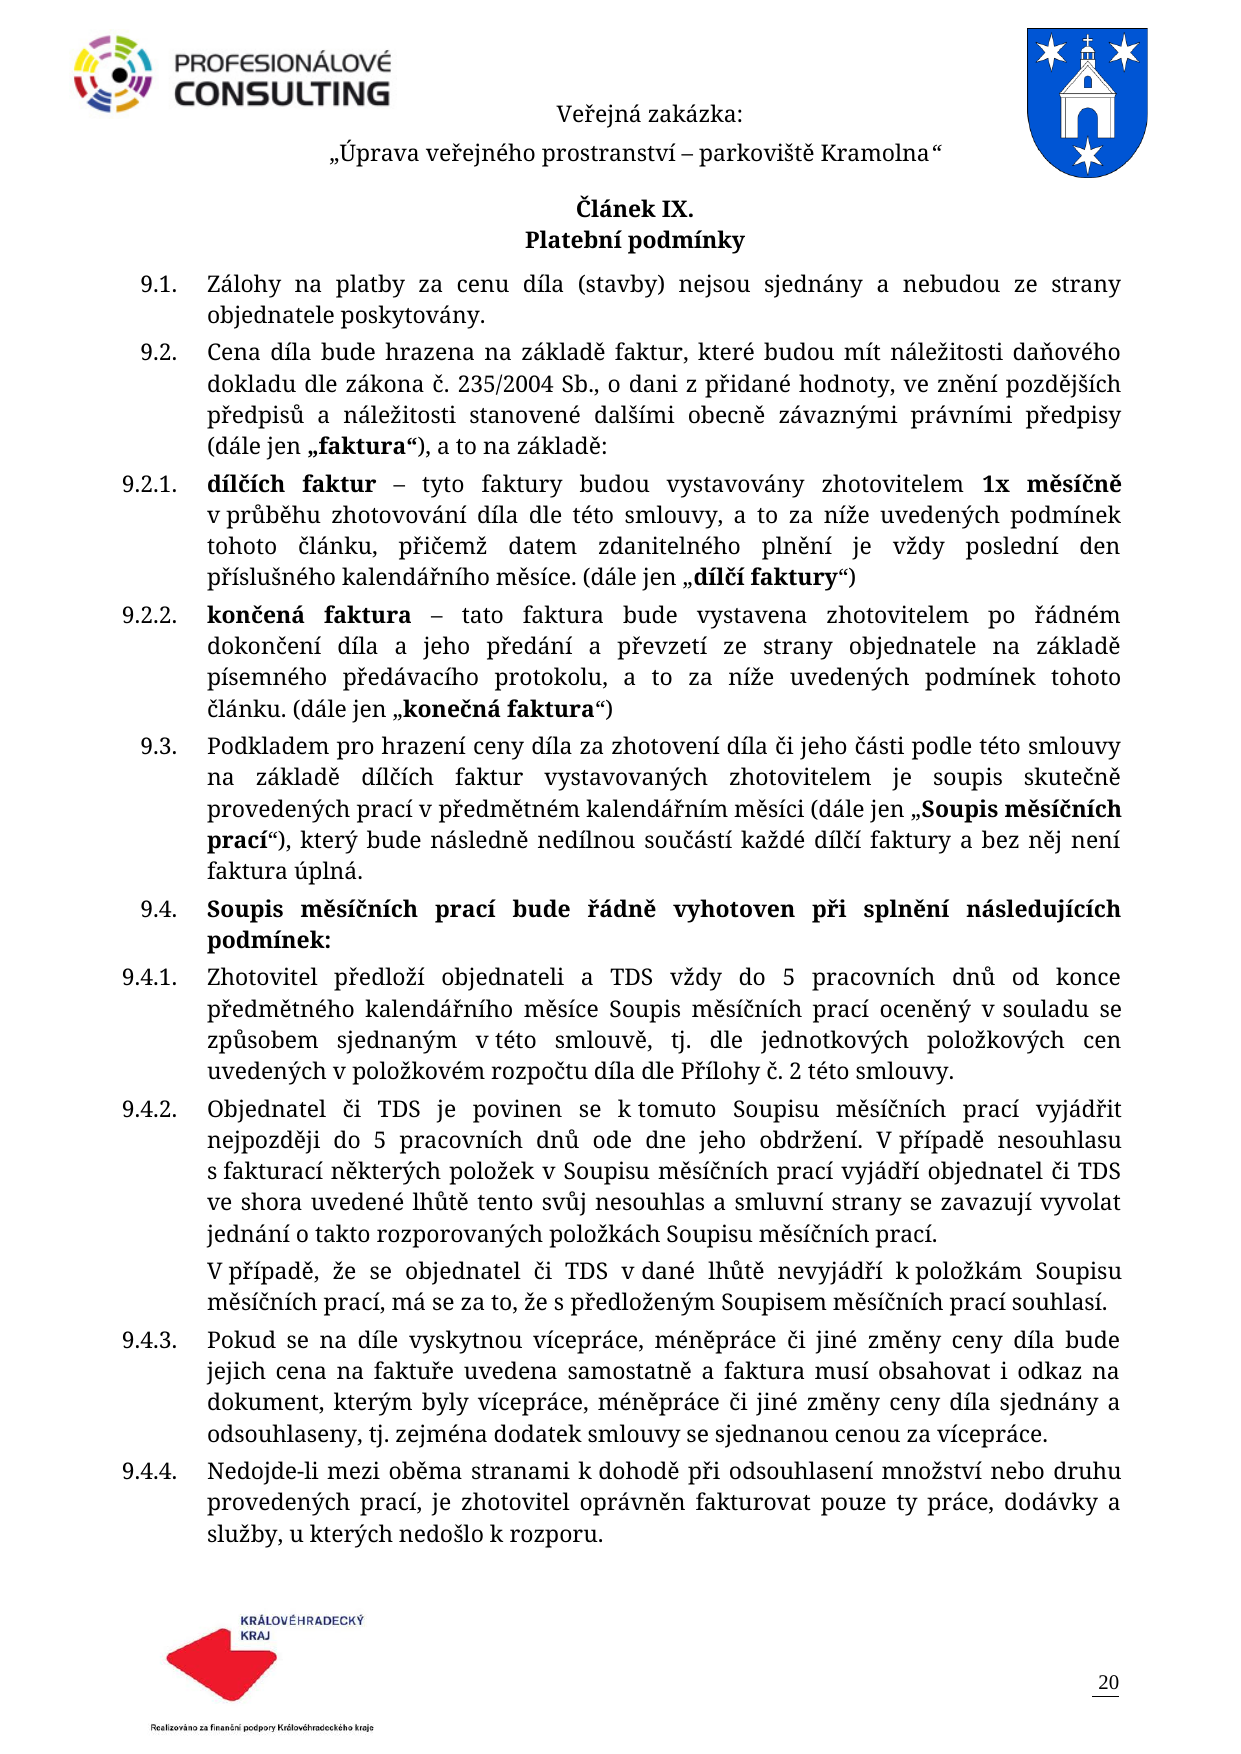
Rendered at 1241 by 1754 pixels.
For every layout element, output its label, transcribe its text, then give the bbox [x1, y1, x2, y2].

list Zálohy na platby za cenu díla (stavby) nejsou sjednány a nebudou ze strany objednatele poskytovány. [177, 268, 1122, 330]
list Objednatel či TDS je povinen se k tomuto Soupisu měsíčních prací vyjádřit nejpozději do 5 pracovních dnů ode dne jeho obdržení. V případě nesouhlasu s fakturací některých položek v Soupisu měsíčních prací vyjádří objednatel či TDS ve shora uvedené lhůtě tento svůj nesouhlas a smluvní strany se zavazují vyvolat jednání o takto rozporovaných položkách Soupisu měsíčních prací. [177, 1093, 1122, 1249]
list Zhotovitel předloží objednateli a TDS vždy do 5 pracovních dnů od konce předmětného kalendářního měsíce Soupis měsíčních prací oceněný v souladu se způsobem sjednaným v této smlouvě, tj. dle jednotkových položkových cen uvedených v položkovém rozpočtu díla dle Přílohy č. 2 této smlouvy. [177, 961, 1122, 1086]
list končená faktura – tato faktura bude vystavena zhotovitelem po řádném dokončení díla a jeho předání a převzetí ze strany objednatele na základě písemného předávacího protokolu, a to za níže uvedených podmínek tohoto článku. (dále jen „konečná faktura“) [177, 599, 1122, 724]
picture [147, 1601, 383, 1739]
list Nedojde-li mezi oběma stranami k dohodě při odsouhlasení množství nebo druhu provedených prací, je zhotovitel oprávněn fakturovat pouze ty práce, dodávky a služby, u kterých nedošlo k rozporu. [177, 1455, 1122, 1549]
list V případě, že se objednatel či TDS v dané lhůtě nevyjádří k položkám Soupisu měsíčních prací, má se za to, že s předloženým Soupisem měsíčních prací souhlasí. [207, 1255, 1122, 1318]
list Cena díla bude hrazena na základě faktur, které budou mít náležitosti daňového dokladu dle zákona č. 235/2004 Sb., o dani z přidané hodnoty, ve znění pozdějších předpisů a náležitosti stanovené dalšími obecně závaznými právními předpisy (dále jen „faktura“), a to na základě: [177, 336, 1122, 461]
list Pokud se na díle vyskytnou vícepráce, méněpráce či jiné změny ceny díla bude jejich cena na faktuře uvedena samostatně a faktura musí obsahovat i odkaz na dokument, kterým byly vícepráce, méněpráce či jiné změny ceny díla sjednány a odsouhlaseny, tj. zejména dodatek smlouvy se sjednanou cenou za vícepráce. [177, 1324, 1122, 1449]
text Platební podmínky [148, 224, 1122, 255]
list Soupis měsíčních prací bude řádně vyhotoven při splnění následujících podmínek: [177, 893, 1122, 955]
list Podkladem pro hrazení ceny díla za zhotovení díla či jeho části podle této smlouvy na základě dílčích faktur vystavovaných zhotovitelem je soupis skutečně provedených prací v předmětném kalendářním měsíci (dále jen „Soupis měsíčních prací“), který bude následně nedílnou součástí každé dílčí faktury a bez něj není faktura úplná. [177, 730, 1122, 886]
text Článek IX. [148, 193, 1122, 224]
picture [68, 29, 397, 119]
list dílčích faktur – tyto faktury budou vystavovány zhotovitelem 1x měsíčně v průběhu zhotovování díla dle této smlouvy, a to za níže uvedených podmínek tohoto článku, přičemž datem zdanitelného plnění je vždy poslední den příslušného kalendářního měsíce. (dále jen „dílčí faktury“) [177, 468, 1122, 593]
picture [1027, 28, 1148, 178]
